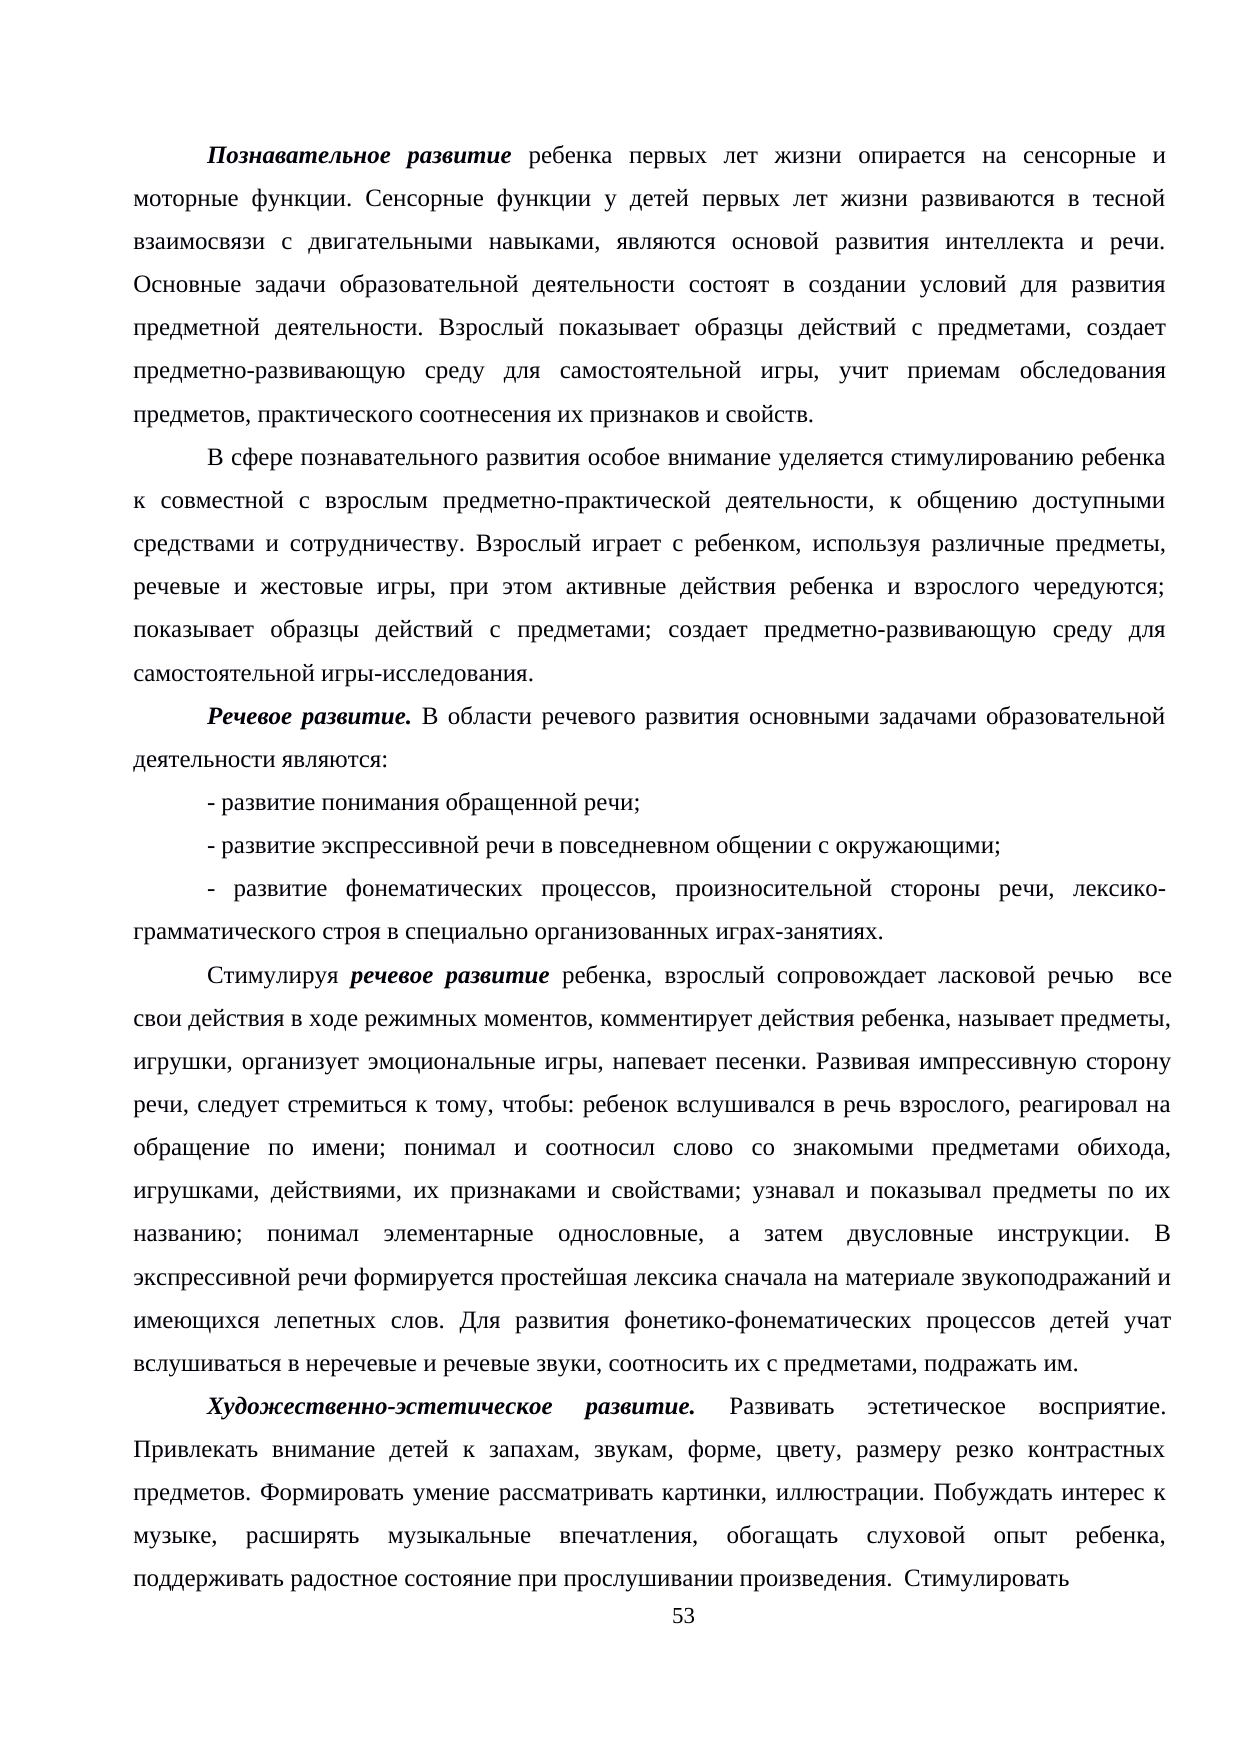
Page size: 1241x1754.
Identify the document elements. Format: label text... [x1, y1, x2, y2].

list развитие экспрессивной речи в повседневном общении с окружающими; [207, 830, 1194, 859]
text В сфере познавательного развития особое внимание уделяется стимулированию ребенка к совместной с взрослым предметно-практической деятельности, к общению доступными средствами и сотрудничеству. Взрослый играет с ребенком, используя различные предметы, речевые и жестовые игры, при этом активные действия ребенка и взрослого чередуются; показывает образцы действий с предметами; создает предметно-развивающую среду для самостоятельной игры-исследования. [133, 442, 1167, 686]
text Речевое развитие. В области речевого развития основными задачами образовательной деятельности являются: [133, 701, 1166, 773]
text Стимулируя речевое развитие ребенка, взрослый сопровождает ласковой речью все свои действия в ходе режимных моментов, комментирует действия ребенка, называет предметы, игрушки, организует эмоциональные игры, напевает песенки. Развивая импрессивную сторону речи, следует стремиться к тому, чтобы: ребенок вслушивался в речь взрослого, реагировал на обращение по имени; понимал и соотносил слово со знакомыми предметами обихода, игрушками, действиями, их признаками и свойствами; узнавал и показывал предметы по их названию; понимал элементарные однословные, а затем двусловные инструкции. В экспрессивной речи формируется простейшая лексика сначала на материале звукоподражаний и имеющихся лепетных слов. Для развития фонетико-фонематических процессов детей учат вслушиваться в неречевые и речевые звуки, соотносить их с предметами, подражать им. [133, 960, 1172, 1377]
text Познавательное развитие ребенка первых лет жизни опирается на сенсорные и моторные функции. Сенсорные функции у детей первых лет жизни развиваются в тесной взаимосвязи с двигательными навыками, являются основой развития интеллекта и речи. Основные задачи образовательной деятельности состоят в создании условий для развития предметной деятельности. Взрослый показывает образцы действий с предметами, создает предметно-развивающую среду для самостоятельной игры, учит приемам обследования предметов, практического соотнесения их признаков и свойств. [133, 140, 1167, 427]
list развитие понимания обращенной речи; [207, 787, 1194, 816]
text Художественно-эстетическое развитие. Развивать эстетическое восприятие. Привлекать внимание детей к запахам, звукам, форме, цвету, размеру резко контрастных предметов. Формировать умение рассматривать картинки, иллюстрации. Побуждать интерес к музыке, расширять музыкальные впечатления, обогащать слуховой опыт ребенка, поддерживать радостное состояние при прослушивании произведения. Стимулировать [133, 1391, 1167, 1592]
list развитие фонематических процессов, произносительной стороны речи, лексико- грамматического строя в специально организованных играх-занятиях. [133, 873, 1167, 945]
